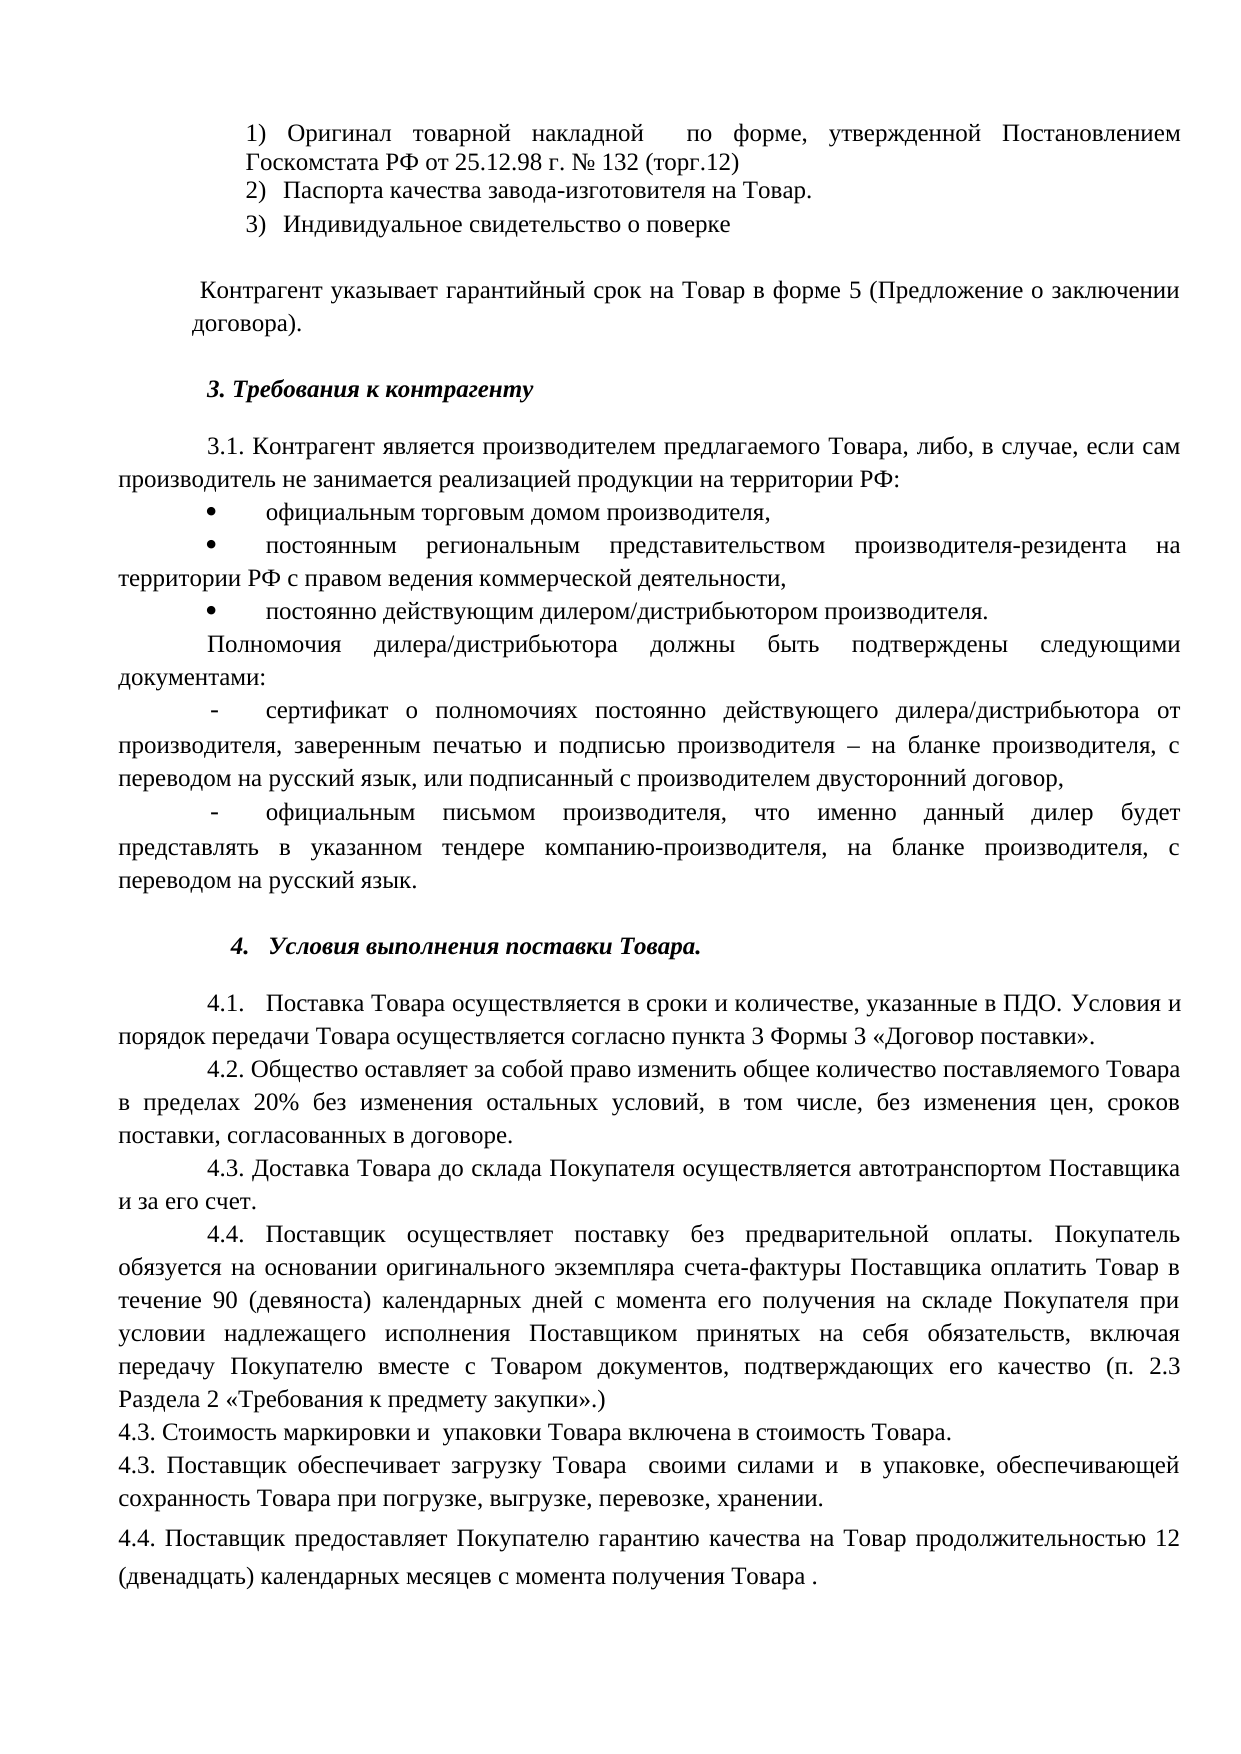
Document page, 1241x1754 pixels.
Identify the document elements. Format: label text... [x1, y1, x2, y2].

text 4.4. Поставщик предоставляет Покупателю гарантию качества на Товар продолжительностью 12 (двенадцать) календарных месяцев с момента получения Товара . [118, 1517, 1181, 1592]
text Контрагент указывает гарантийный срок на Товар в форме 5 (Предложение о заключении договора). [192, 275, 1181, 336]
text 4.3. Поставщик обеспечивает загрузку Товара своими силами и в упаковке, обеспечивающей сохранность Товара при погрузке, выгрузке, перевозке, хранении. [118, 1451, 1181, 1512]
text 4.3. Стоимость маркировки и упаковки Товара включена в стоимость Товара. [118, 1417, 1181, 1446]
list Условия выполнения поставки Товара. [231, 931, 1181, 959]
list постоянно действующим дилером/дистрибьютором производителя. [118, 596, 1181, 625]
list Паспорта качества завода-изготовителя на Товар. [245, 176, 1181, 204]
list сертификат о полномочиях постоянно действующего дилера/дистрибьютора от производителя, заверенным печатью и подписью производителя – на бланке производителя, с переводом на русский язык, или подписанный с производителем двусторонний договор, [118, 695, 1181, 792]
text 4.4. Поставщик осуществляет поставку без предварительной оплаты. Покупатель обязуется на основании оригинального экземпляра счета-фактуры Поставщика оплатить Товар в течение 90 (девяноста) календарных дней с момента его получения на складе Покупателя при условии надлежащего исполнения Поставщиком принятых на себя обязательств, включая передачу Покупателю вместе с Товаром документов, подтверждающих его качество (п. 2.3 Раздела 2 «Требования к предмету закупки».) [118, 1219, 1181, 1413]
text 4.2. Общество оставляет за собой право изменить общее количество поставляемого Товара в пределах 20% без изменения остальных условий, в том числе, без изменения цен, сроков поставки, согласованных в договоре. [118, 1054, 1181, 1149]
text 4.3. Доставка Товара до склада Покупателя осуществляется автотранспортом Поставщика и за его счет. [118, 1153, 1181, 1215]
list официальным письмом производителя, что именно данный дилер будет представлять в указанном тендере компанию-производителя, на бланке производителя, с переводом на русский язык. [118, 797, 1181, 893]
list официальным торговым домом производителя, [118, 497, 1181, 526]
text 3.1. Контрагент является производителем предлагаемого Товара, либо, в случае, если сам производитель не занимается реализацией продукции на территории РФ: [118, 431, 1181, 493]
list 1) Оригинал товарной накладной по форме, утвержденной Постановлением Госкомстата РФ от 25.12.98 г. № 132 (торг.12) [245, 118, 1181, 176]
text 3. Требования к контрагенту [118, 374, 1181, 402]
text Полномочия дилера/дистрибьютора должны быть подтверждены следующими документами: [118, 629, 1181, 691]
list Поставка Товара осуществляется в сроки и количестве, указанные в ПДО. Условия и порядок передачи Товара осуществляется согласно пункта 3 Формы 3 «Договор поставки». [118, 988, 1181, 1050]
list постоянным региональным представительством производителя-резидента на территории РФ с правом ведения коммерческой деятельности, [118, 530, 1181, 592]
list Индивидуальное свидетельство о поверке [245, 209, 1181, 237]
